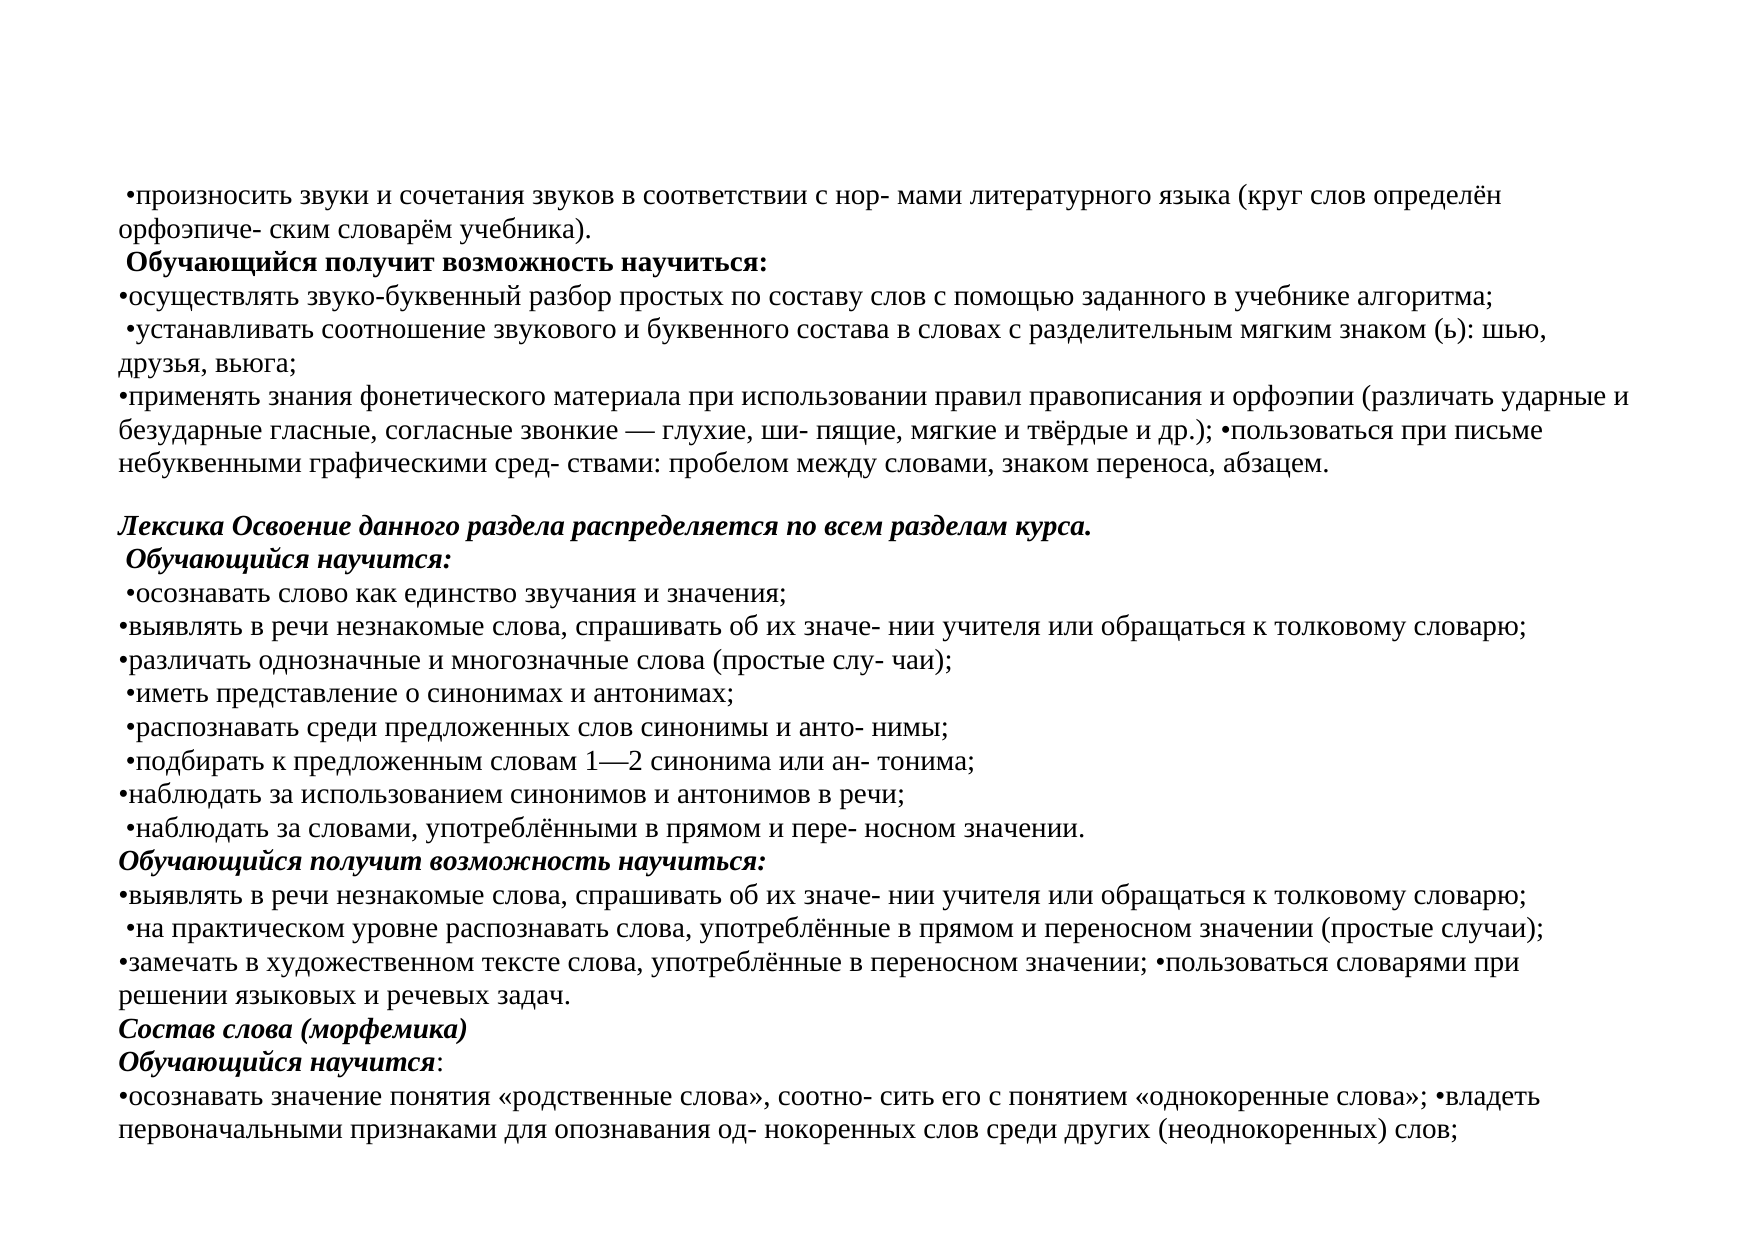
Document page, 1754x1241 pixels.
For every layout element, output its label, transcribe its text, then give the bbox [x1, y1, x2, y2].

text •наблюдать за словами, употреблёнными в прямом и пере- носном значении. [118, 810, 1636, 843]
text •выявлять в речи незнакомые слова, спрашивать об их значе- нии учителя или обращаться к толковому словарю; [118, 608, 1636, 642]
text •различать однозначные и многозначные слова (простые слу- чаи); [118, 642, 1636, 676]
text Состав слова (морфемика) [118, 1011, 1636, 1044]
text Обучающийся научится: [118, 541, 1636, 575]
text •на практическом уровне распознавать слова, употреблённые в прямом и переносном значении (простые случаи); [118, 910, 1636, 944]
text •устанавливать соотношение звукового и буквенного состава в словах с разделительным мягким знаком (ь): шью, друзья, вьюга; [118, 311, 1636, 378]
text •иметь представление о синонимах и антонимах; [118, 676, 1636, 709]
text •выявлять в речи незнакомые слова, спрашивать об их значе- нии учителя или обращаться к толковому словарю; [118, 877, 1636, 910]
text •распознавать среди предложенных слов синонимы и анто- нимы; [118, 709, 1636, 743]
text •замечать в художественном тексте слова, употреблённые в переносном значении; •пользоваться словарями при решении языковых и речевых задач. [118, 944, 1636, 1011]
text •осуществлять звуко-буквенный разбор простых по составу слов с помощью заданного в учебнике алгоритма; [118, 278, 1636, 311]
text •осознавать слово как единство звучания и значения; [118, 575, 1636, 608]
text •подбирать к предложенным словам 1—2 синонима или ан- тонима; [118, 743, 1636, 776]
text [118, 1078, 1636, 1145]
text •произносить звуки и сочетания звуков в соответствии с нор- мами литературного языка (круг слов определён орфоэпиче- ским словарём учебника). [118, 177, 1636, 244]
text Обучающийся научится: [118, 1044, 1636, 1078]
text Обучающийся получит возможность научиться: [118, 843, 1636, 877]
text •применять знания фонетического материала при использовании правил правописания и орфоэпии (различать ударные и безударные гласные, согласные звонкие — глухие, ши- пящие, мягкие и твёрдые и др.); •пользоваться при письме небуквенными графическими сред- ствами: пробелом между словами, знаком переноса, абзацем. [118, 378, 1636, 479]
text Лексика Освоение данного раздела распределяется по всем разделам курса. [118, 508, 1636, 541]
text •наблюдать за использованием синонимов и антонимов в речи; [118, 776, 1636, 810]
text Обучающийся получит возможность научиться: [118, 244, 1636, 278]
